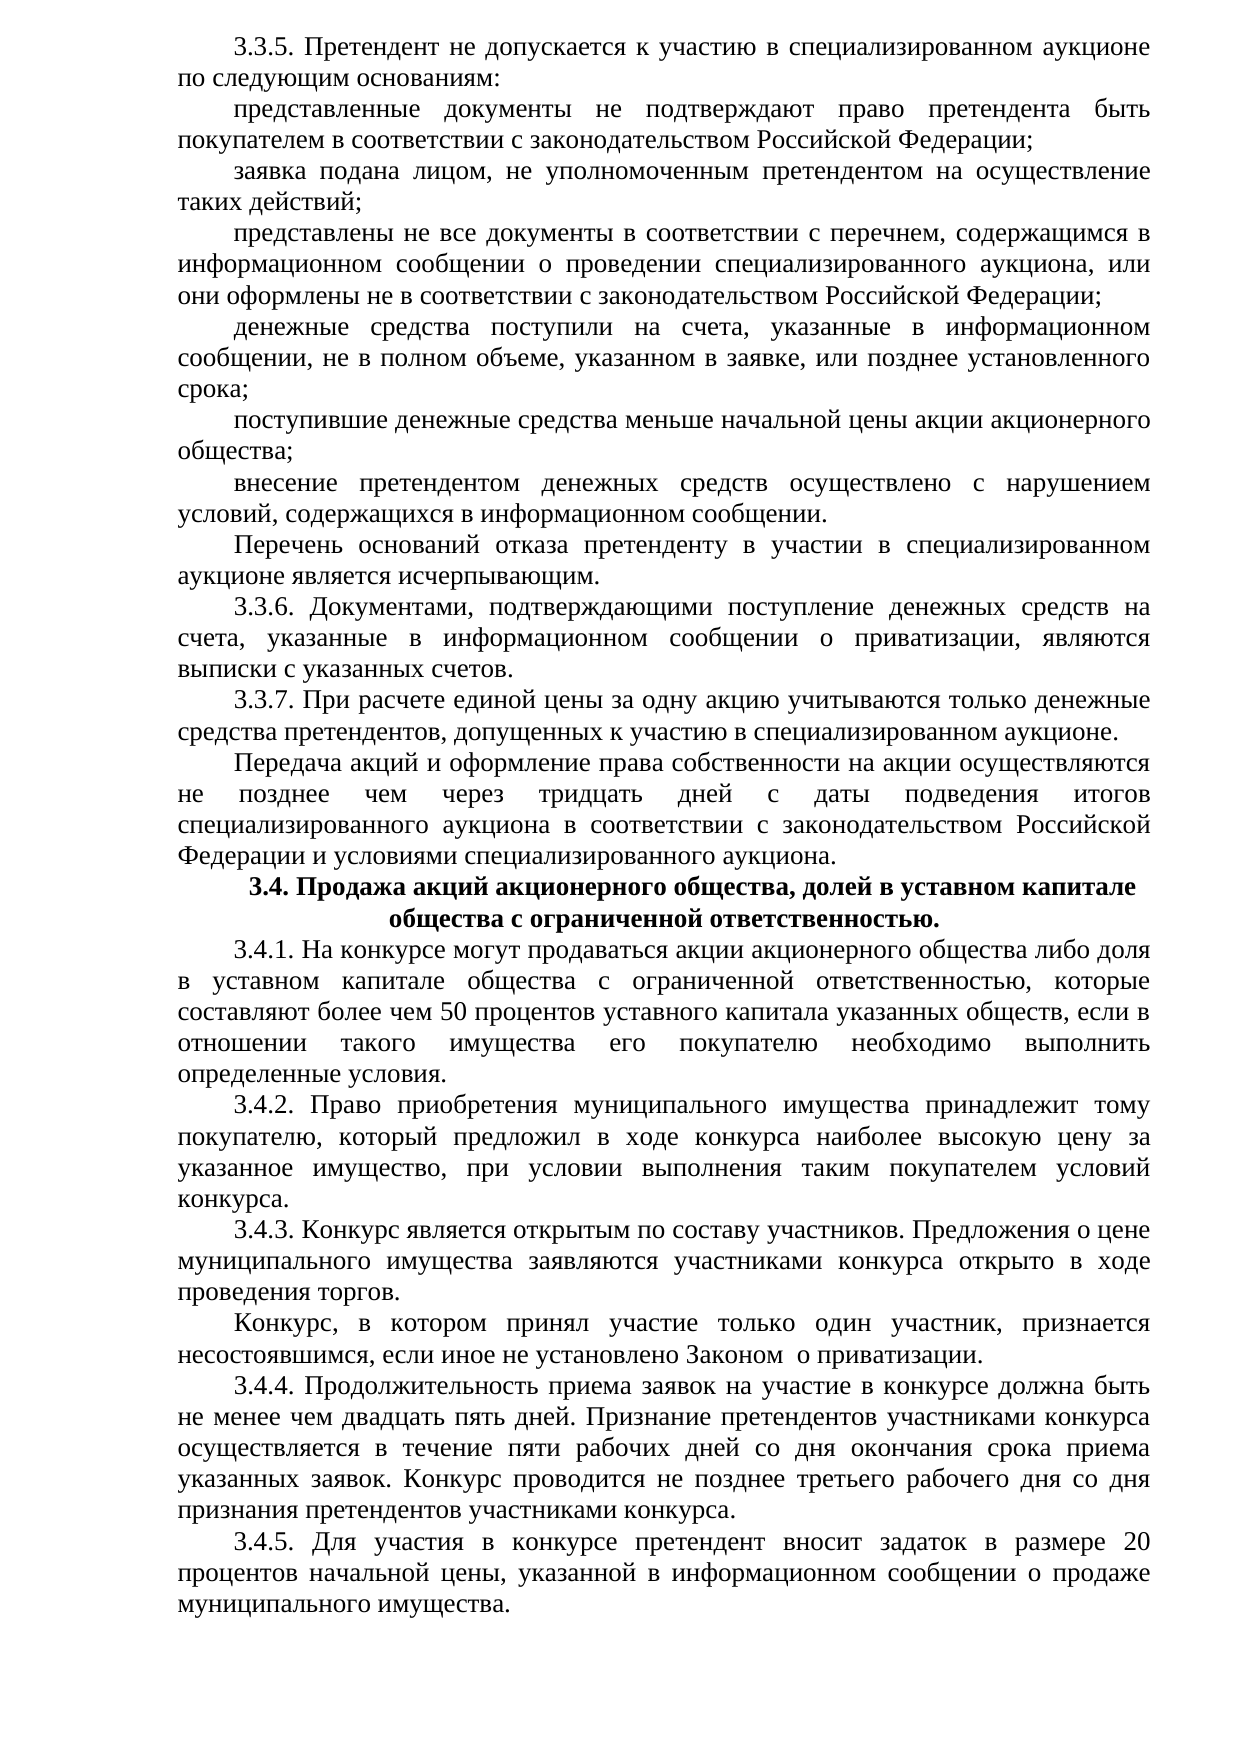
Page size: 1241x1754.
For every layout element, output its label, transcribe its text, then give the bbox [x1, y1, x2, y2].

text внесение претендентом денежных средств осуществлено с нарушением условий, содержащихся в информационном сообщении. [177, 466, 1152, 528]
text 3.3.5. Претендент не допускается к участию в специализированном аукционе по следующим основаниям: [177, 29, 1152, 92]
text поступившие денежные средства меньше начальной цены акции акционерного общества; [177, 403, 1152, 466]
text 3.4.1. На конкурсе могут продаваться акции акционерного общества либо доля в уставном капитале общества с ограниченной ответственностью, которые составляют более чем 50 процентов уставного капитала указанных обществ, если в отношении такого имущества его покупателю необходимо выполнить определенные условия. [177, 933, 1152, 1088]
text 3.3.6. Документами, подтверждающими поступление денежных средств на счета, указанные в информационном сообщении о приватизации, являются выписки с указанных счетов. [177, 590, 1152, 684]
text 3.3.7. При расчете единой цены за одну акцию учитываются только денежные средства претендентов, допущенных к участию в специализированном аукционе. [177, 684, 1152, 746]
text 3.4.5. Для участия в конкурсе претендент вносит задаток в размере 20 процентов начальной цены, указанной в информационном сообщении о продаже муниципального имущества. [177, 1524, 1152, 1618]
text 3.4.3. Конкурс является открытым по составу участников. Предложения о цене муниципального имущества заявляются участниками конкурса открыто в ходе проведения торгов. [177, 1213, 1152, 1307]
text Передача акций и оформление права собственности на акции осуществляются не позднее чем через тридцать дней с даты подведения итогов специализированного аукциона в соответствии с законодательством Российской Федерации и условиями специализированного аукциона. [177, 746, 1152, 871]
text Перечень оснований отказа претенденту в участии в специализированном аукционе является исчерпывающим. [177, 528, 1152, 590]
text 3.4.4. Продолжительность приема заявок на участие в конкурсе должна быть не менее чем двадцать пять дней. Признание претендентов участниками конкурса осуществляется в течение пяти рабочих дней со дня окончания срока приема указанных заявок. Конкурс проводится не позднее третьего рабочего дня со дня признания претендентов участниками конкурса. [177, 1369, 1152, 1524]
text Конкурс, в котором принял участие только один участник, признается несостоявшимся, если иное не установлено Законом о приватизации. [177, 1307, 1152, 1369]
text 3.4. Продажа акций акционерного общества, долей в уставном капитале общества с ограниченной ответственностью. [177, 871, 1152, 933]
text представлены не все документы в соответствии с перечнем, содержащимся в информационном сообщении о проведении специализированного аукциона, или они оформлены не в соответствии с законодательством Российской Федерации; [177, 216, 1152, 310]
text представленные документы не подтверждают право претендента быть покупателем в соответствии с законодательством Российской Федерации; [177, 92, 1152, 154]
text денежные средства поступили на счета, указанные в информационном сообщении, не в полном объеме, указанном в заявке, или позднее установленного срока; [177, 310, 1152, 403]
text 3.4.2. Право приобретения муниципального имущества принадлежит тому покупателю, который предложил в ходе конкурса наиболее высокую цену за указанное имущество, при условии выполнения таким покупателем условий конкурса. [177, 1088, 1152, 1213]
text заявка подана лицом, не уполномоченным претендентом на осуществление таких действий; [177, 154, 1152, 216]
